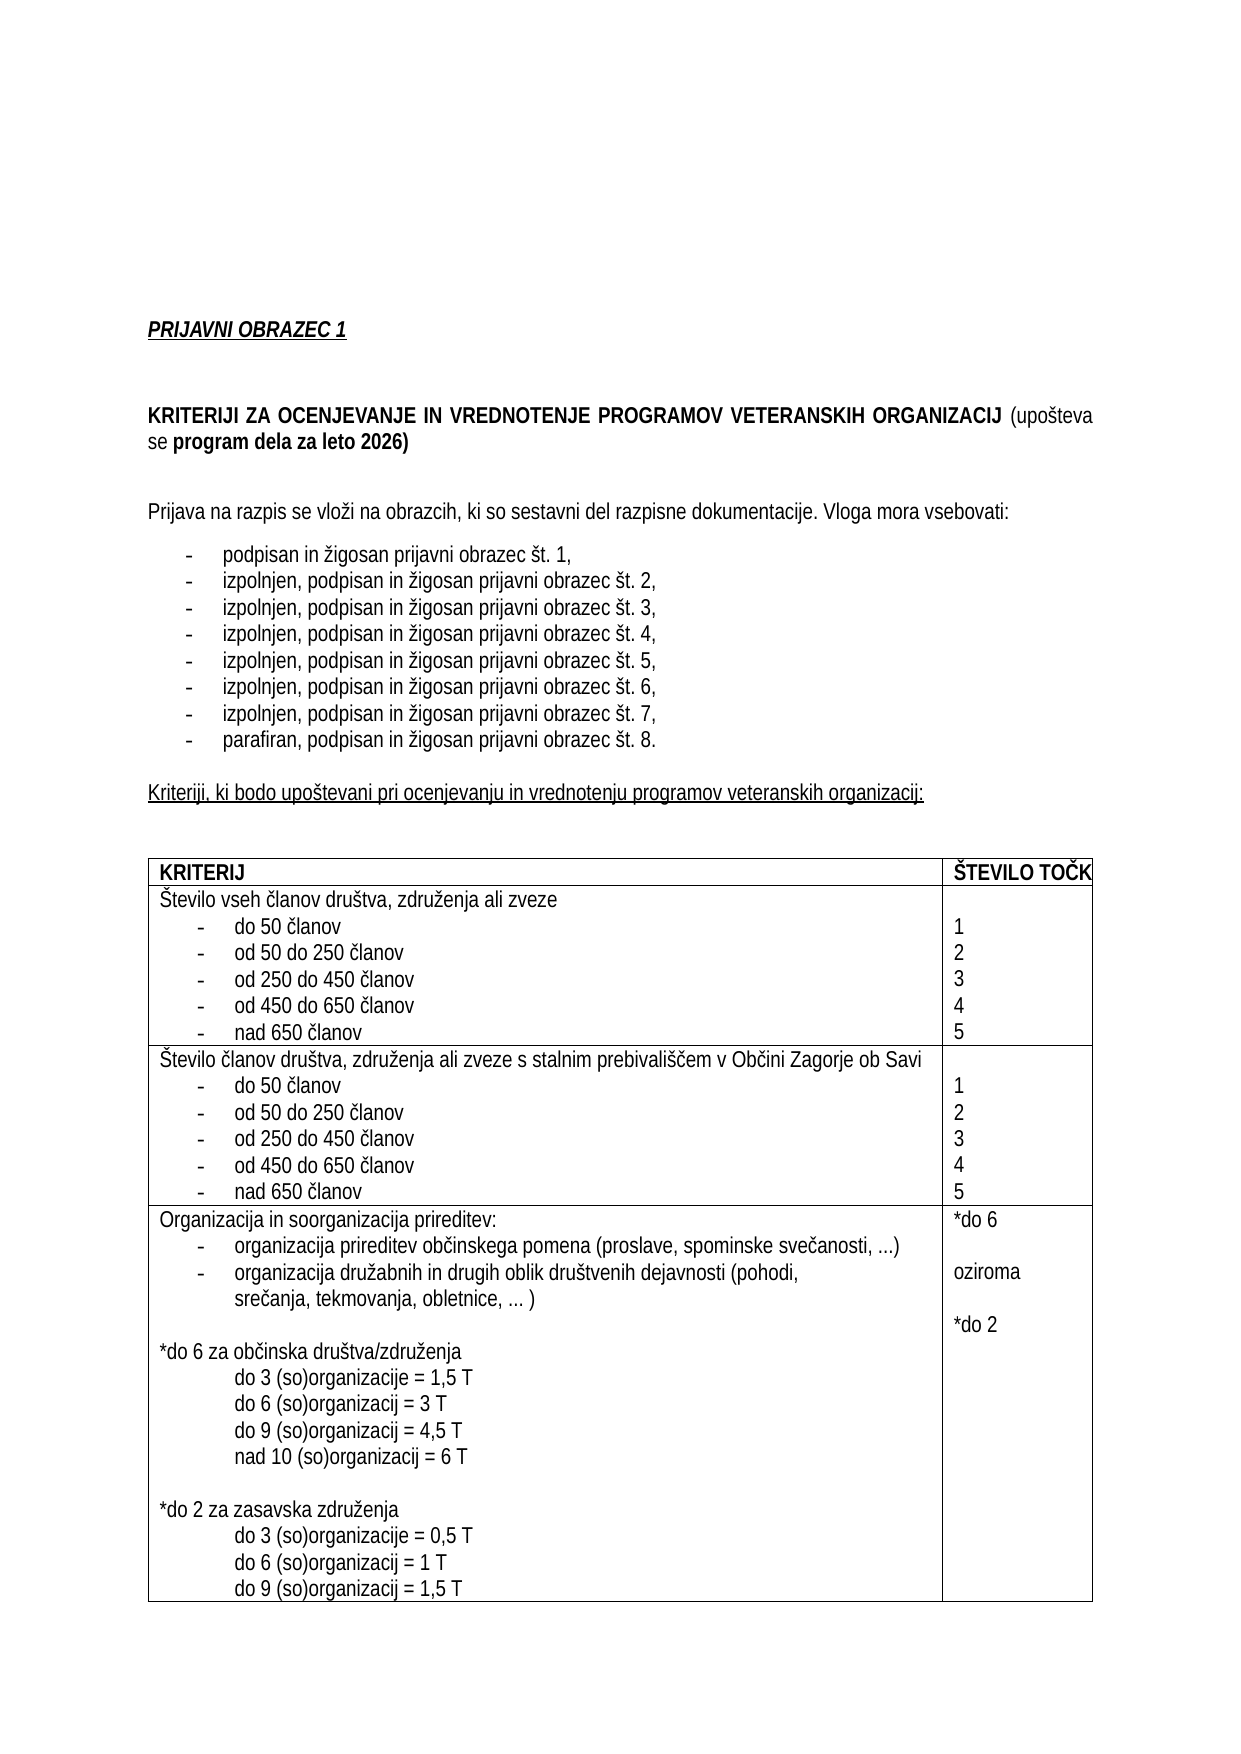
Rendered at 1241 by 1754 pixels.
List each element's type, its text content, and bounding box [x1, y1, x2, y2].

list izpolnjen, podpisan in žigosan prijavni obrazec št. 7, [185, 699, 1093, 726]
list izpolnjen, podpisan in žigosan prijavni obrazec št. 3, [185, 594, 1093, 620]
text Prijava na razpis se vloži na obrazcih, ki so sestavni del razpisne dokumentacije. Vloga mora vsebovati: [148, 498, 1093, 524]
table_cell 1 2 3 4 5 [943, 1046, 1092, 1204]
list izpolnjen, podpisan in žigosan prijavni obrazec št. 6, [185, 673, 1093, 699]
text PRIJAVNI OBRAZEC 1 [148, 316, 1093, 342]
table_cell Število članov društva, združenja ali zveze s stalnim prebivališčem v Občini Zagorje ob Savi do 50 članov od 50 do 250 članov od 250 do 450 članov od 450 do 650 članov nad 650 članov [149, 1046, 942, 1204]
table_header ŠTEVILO TOČK [943, 859, 1092, 885]
text KRITERIJI ZA OCENJEVANJE IN VREDNOTENJE PROGRAMOV VETERANSKIH ORGANIZACIJ (upošteva se program dela za leto 2026) [148, 402, 1093, 455]
text Kriteriji, ki bodo upoštevani pri ocenjevanju in vrednotenju programov veteranskih organizacij: [148, 779, 1121, 805]
table_cell *do 6 oziroma *do 2 [943, 1206, 1092, 1601]
table_cell Število vseh članov društva, združenja ali zveze do 50 članov od 50 do 250 članov od 250 do 450 članov od 450 do 650 članov nad 650 članov [149, 886, 942, 1045]
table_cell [149, 1206, 942, 1601]
list izpolnjen, podpisan in žigosan prijavni obrazec št. 2, [185, 567, 1093, 594]
table_header KRITERIJ [149, 859, 942, 885]
table_cell 1 2 3 4 5 [943, 886, 1092, 1045]
list izpolnjen, podpisan in žigosan prijavni obrazec št. 5, [185, 647, 1093, 673]
list parafiran, podpisan in žigosan prijavni obrazec št. 8. [185, 726, 1093, 752]
list izpolnjen, podpisan in žigosan prijavni obrazec št. 4, [185, 620, 1093, 647]
list podpisan in žigosan prijavni obrazec št. 1, [185, 541, 1093, 567]
